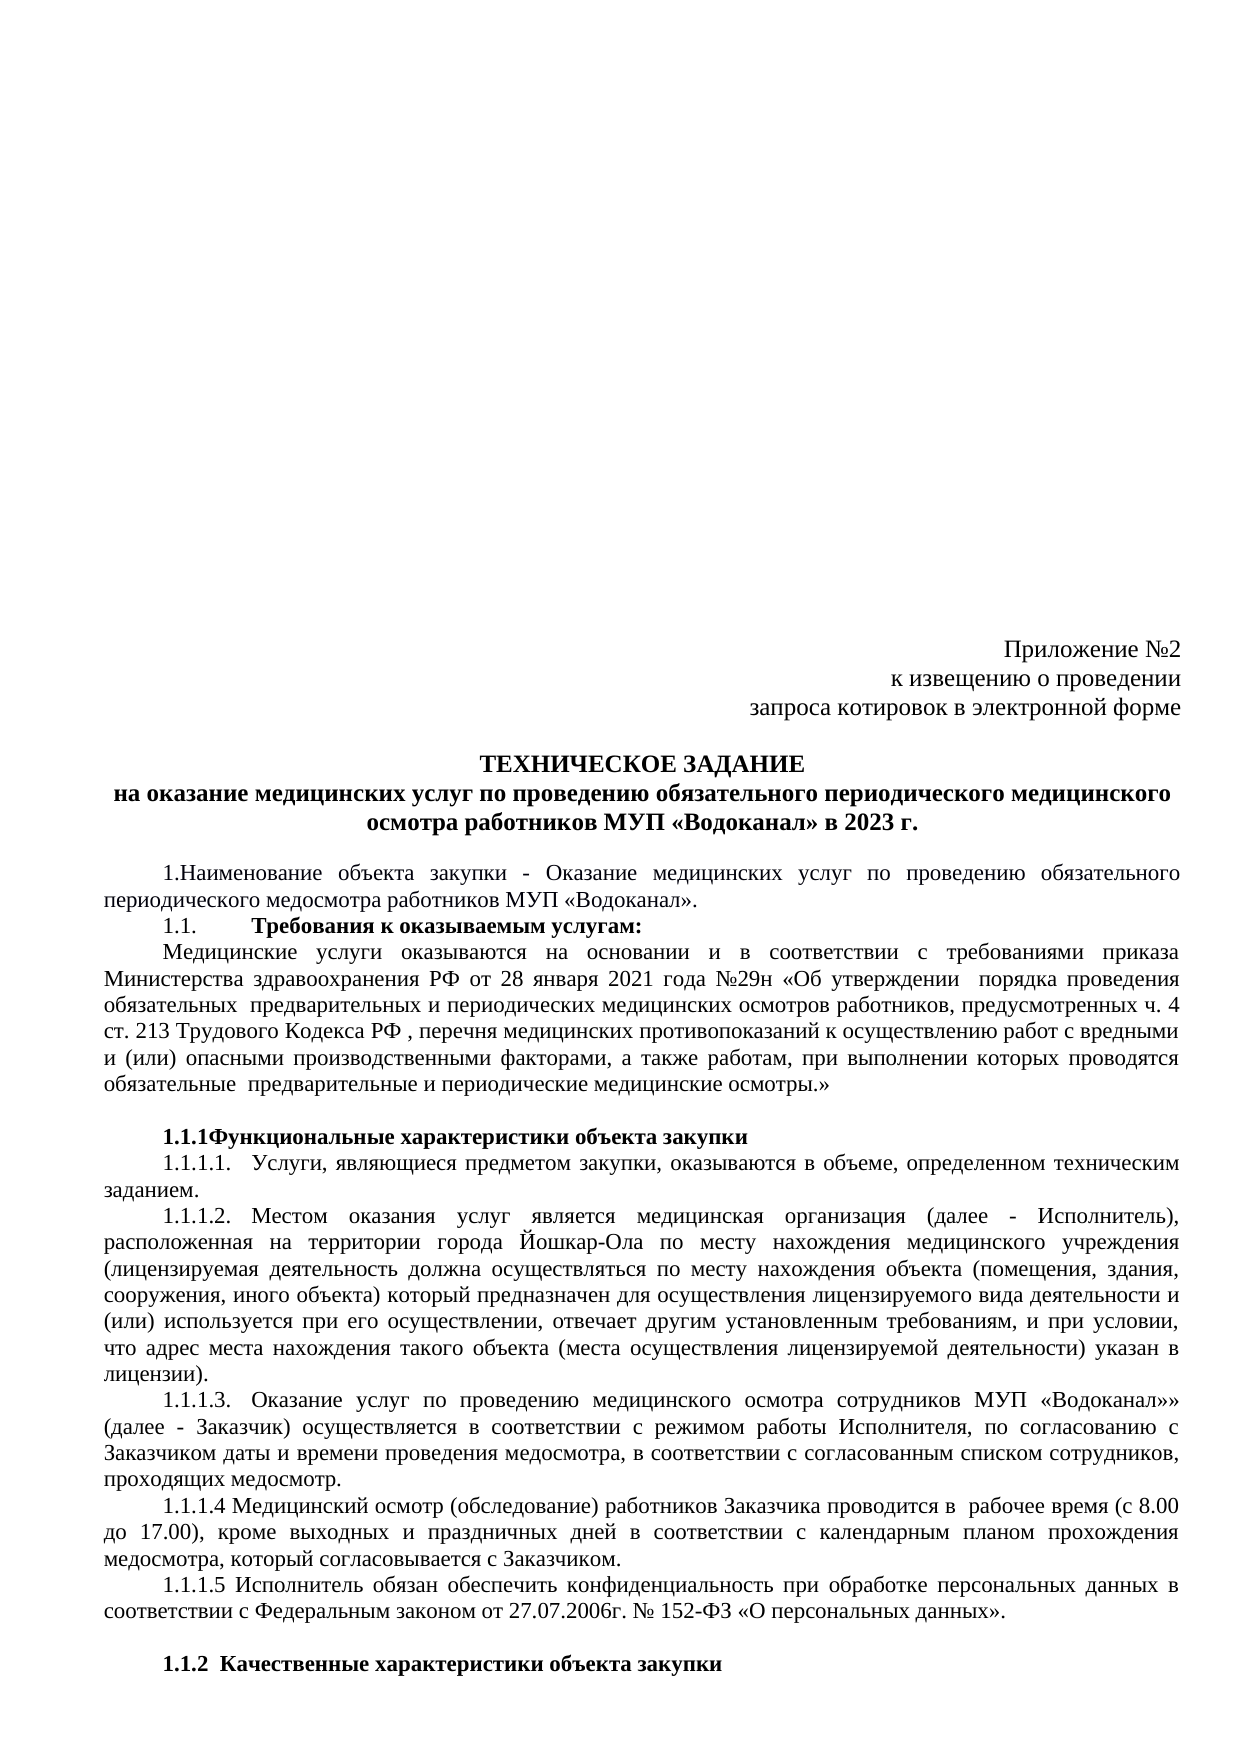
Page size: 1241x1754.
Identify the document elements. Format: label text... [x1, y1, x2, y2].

text 1.1.1.4 Медицинский осмотр (обследование) работников Заказчика проводится в рабочее время (с 8.00 до 17.00), кроме выходных и праздничных дней в соответствии с календарным планом прохождения медосмотра, который согласовывается с Заказчиком. [103, 1492, 1181, 1571]
list Медицинские услуги оказываются на основании и в соответствии с требованиями приказа Министерства здравоохранения РФ от 28 января 2021 года №29н «Об утверждении порядка проведения обязательных предварительных и периодических медицинских осмотров работников, предусмотренных ч. 4 ст. 213 Трудового Кодекса РФ , перечня медицинских противопоказаний к осуществлению работ с вредными и (или) опасными производственными факторами, а также работам, при выполнении которых проводятся обязательные предварительные и периодические медицинские осмотры.» [103, 938, 1181, 1097]
text запроса котировок в электронной форме [103, 692, 1181, 720]
text 1.1.1.5 Исполнитель обязан обеспечить конфиденциальность при обработке персональных данных в соответствии с Федеральным законом от 27.07.2006г. № 152-ФЗ «О персональных данных». [103, 1571, 1181, 1624]
text ТЕХНИЧЕСКОЕ ЗАДАНИЕ [103, 749, 1181, 778]
list Требования к оказываемым услугам: [103, 912, 1181, 938]
text на оказание медицинских услуг по проведению обязательного периодического медицинского осмотра работников МУП «Водоканал» в 2023 г. [103, 778, 1181, 835]
text 1.1.2 Качественные характеристики объекта закупки [103, 1650, 1181, 1676]
text Приложение №2 [103, 634, 1181, 663]
text 1.1.1Функциональные характеристики объекта закупки [103, 1123, 1181, 1149]
subtitle 1.Наименование объекта закупки - Оказание медицинских услуг по проведению обязательного периодического медосмотра работников МУП «Водоканал». [103, 859, 1181, 912]
list Местом оказания услуг является медицинская организация (далее - Исполнитель), расположенная на территории города Йошкар-Ола по месту нахождения медицинского учреждения (лицензируемая деятельность должна осуществляться по месту нахождения объекта (помещения, здания, сооружения, иного объекта) который предназначен для осуществления лицензируемого вида деятельности и (или) используется при его осуществлении, отвечает другим установленным требованиям, и при условии, что адрес места нахождения такого объекта (места осуществления лицензируемой деятельности) указан в лицензии). [103, 1202, 1181, 1386]
list Услуги, являющиеся предметом закупки, оказываются в объеме, определенном техническим заданием. [103, 1149, 1181, 1202]
list Оказание услуг по проведению медицинского осмотра сотрудников МУП «Водоканал»» (далее - Заказчик) осуществляется в соответствии с режимом работы Исполнителя, по согласованию с Заказчиком даты и времени проведения медосмотра, в соответствии с согласованным списком сотрудников, проходящих медосмотр. [103, 1386, 1181, 1492]
text к извещению о проведении [103, 663, 1181, 692]
